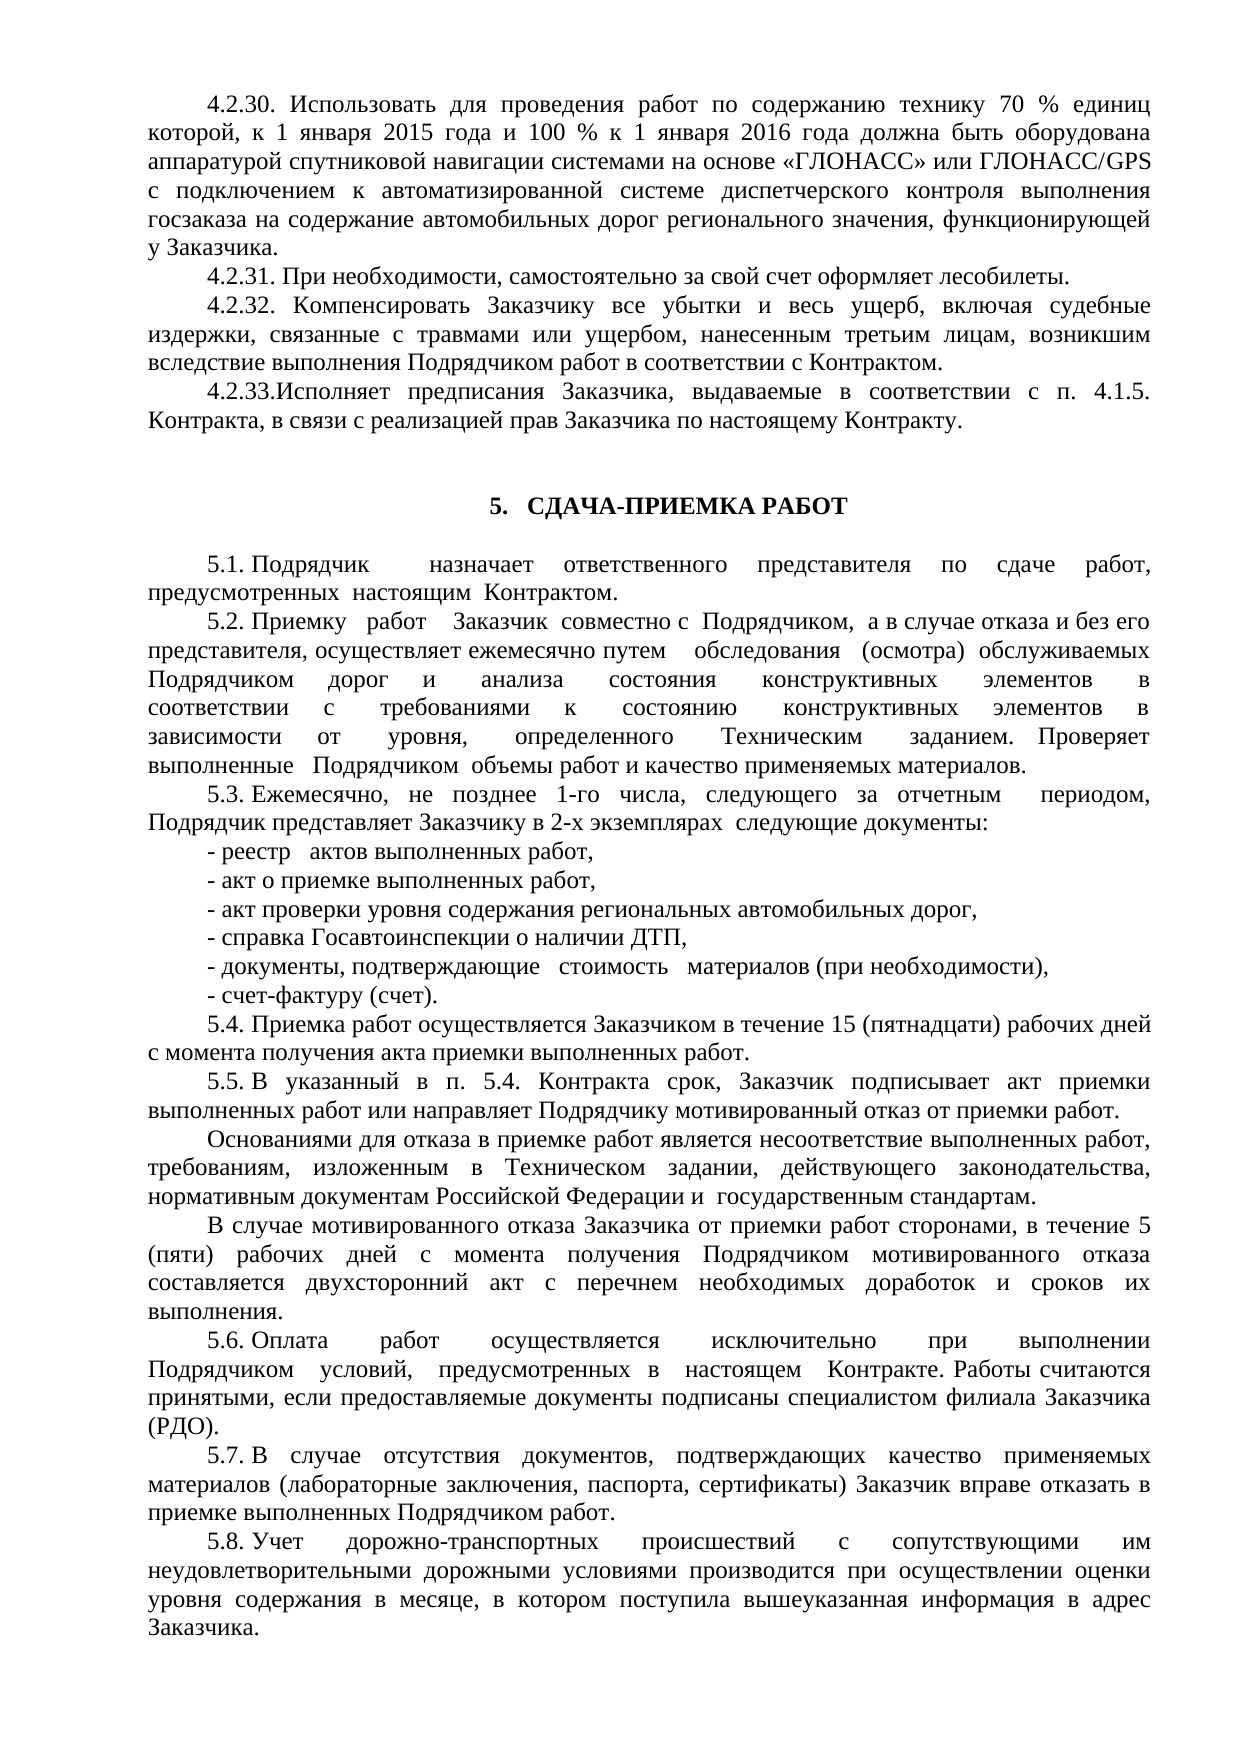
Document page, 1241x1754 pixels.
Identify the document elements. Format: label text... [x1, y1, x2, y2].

list В случае отсутствия документов, подтверждающих качество применяемых материалов (лабораторные заключения, паспорта, сертификаты) Заказчик вправе отказать в приемке выполненных Подрядчиком работ. [148, 1440, 1152, 1526]
list Приемку работ Заказчик совместно с Подрядчиком, а в случае отказа и без его представителя, осуществляет ежемесячно путем обследования (осмотра) обслуживаемых Подрядчиком дорог и анализа состояния конструктивных элементов в соответствии с требованиями к состоянию конструктивных элементов в зависимости от уровня, определенного Техническим заданием. Проверяет выполненные Подрядчиком объемы работ и качество применяемых материалов. [148, 606, 1152, 779]
list Ежемесячно, не позднее 1-го числа, следующего за отчетным периодом, Подрядчик представляет Заказчику в 2-х экземплярах следующие документы: [148, 779, 1152, 836]
text - документы, подтверждающие стоимость материалов (при необходимости), [148, 951, 1152, 980]
list СДАЧА-ПРИЕМКА РАБОТ [185, 491, 1152, 520]
text - акт проверки уровня содержания региональных автомобильных дорог, [148, 894, 1152, 922]
text 4.2.32. Компенсировать Заказчику все убытки и весь ущерб, включая судебные издержки, связанные с травмами или ущербом, нанесенным третьим лицам, возникшим вследствие выполнения Подрядчиком работ в соответствии с Контрактом. [148, 290, 1152, 376]
list Оплата работ осуществляется исключительно при выполнении Подрядчиком условий, предусмотренных в настоящем Контракте. Работы считаются принятыми, если предоставляемые документы подписаны специалистом филиала Заказчика (РДО). [148, 1325, 1152, 1440]
text - акт о приемке выполненных работ, [148, 865, 1152, 894]
list В указанный в п. 5.4. Контракта срок, Заказчик подписывает акт приемки выполненных работ или направляет Подрядчику мотивированный отказ от приемки работ. [148, 1066, 1152, 1124]
text 4.2.31. При необходимости, самостоятельно за свой счет оформляет лесобилеты. [148, 261, 1152, 290]
list Подрядчик назначает ответственного представителя по сдаче работ, предусмотренных настоящим Контрактом. [148, 549, 1152, 606]
text - реестр актов выполненных работ, [148, 836, 1152, 865]
list Учет дорожно-транспортных происшествий с сопутствующими им неудовлетворительными дорожными условиями производится при осуществлении оценки уровня содержания в месяце, в котором поступила вышеуказанная информация в адрес Заказчика. [148, 1526, 1152, 1641]
text - справка Госавтоинспекции о наличии ДТП, [148, 922, 1152, 951]
text 4.2.30. Использовать для проведения работ по содержанию технику 70 % единиц которой, к 1 января 2015 года и 100 % к 1 января 2016 года должна быть оборудована аппаратурой спутниковой навигации системами на основе «ГЛОНАСС» или ГЛОНАСС/GPS с подключением к автоматизированной системе диспетчерского контроля выполнения госзаказа на содержание автомобильных дорог регионального значения, функционирующей у Заказчика. [148, 89, 1152, 261]
text В случае мотивированного отказа Заказчика от приемки работ сторонами, в течение 5 (пяти) рабочих дней с момента получения Подрядчиком мотивированного отказа составляется двухсторонний акт с перечнем необходимых доработок и сроков их выполнения. [148, 1210, 1152, 1325]
text Основаниями для отказа в приемке работ является несоответствие выполненных работ, требованиям, изложенным в Техническом задании, действующего законодательства, нормативным документам Российской Федерации и государственным стандартам. [148, 1124, 1152, 1210]
text 4.2.33.Исполняет предписания Заказчика, выдаваемые в соответствии с п. 4.1.5. Контракта, в связи с реализацией прав Заказчика по настоящему Контракту. [148, 376, 1152, 434]
list Приемка работ осуществляется Заказчиком в течение 15 (пятнадцати) рабочих дней с момента получения акта приемки выполненных работ. [148, 1009, 1152, 1066]
text - счет-фактуру (счет). [148, 980, 1152, 1009]
